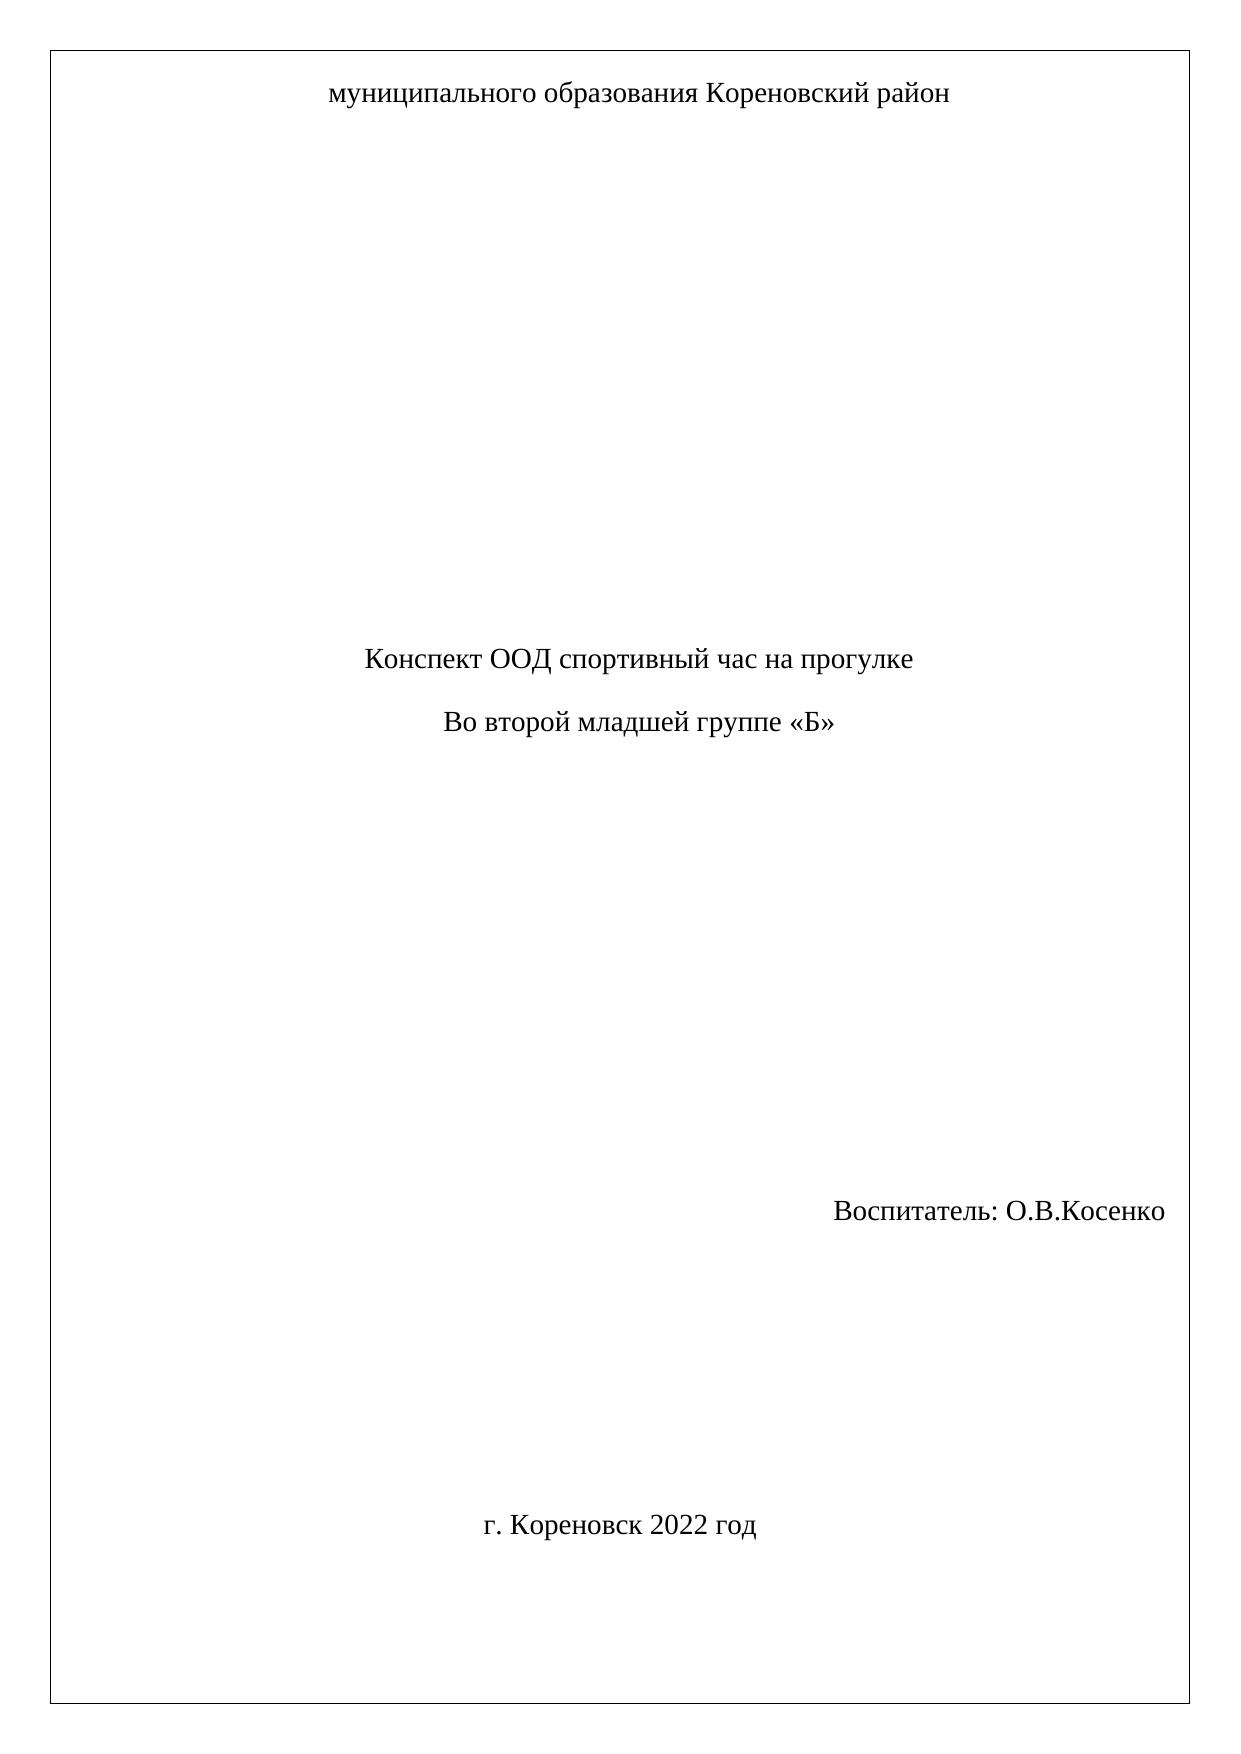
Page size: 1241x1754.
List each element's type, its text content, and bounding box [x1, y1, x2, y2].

text Во второй младшей группе «Б» [113, 704, 1165, 738]
text Воспитатель: О.В.Косенко [75, 1193, 1165, 1227]
text Конспект ООД спортивный час на прогулке [113, 641, 1165, 675]
text муниципального образования Кореновский район [113, 75, 1165, 108]
text г. Кореновск 2022 год [75, 1507, 1165, 1541]
